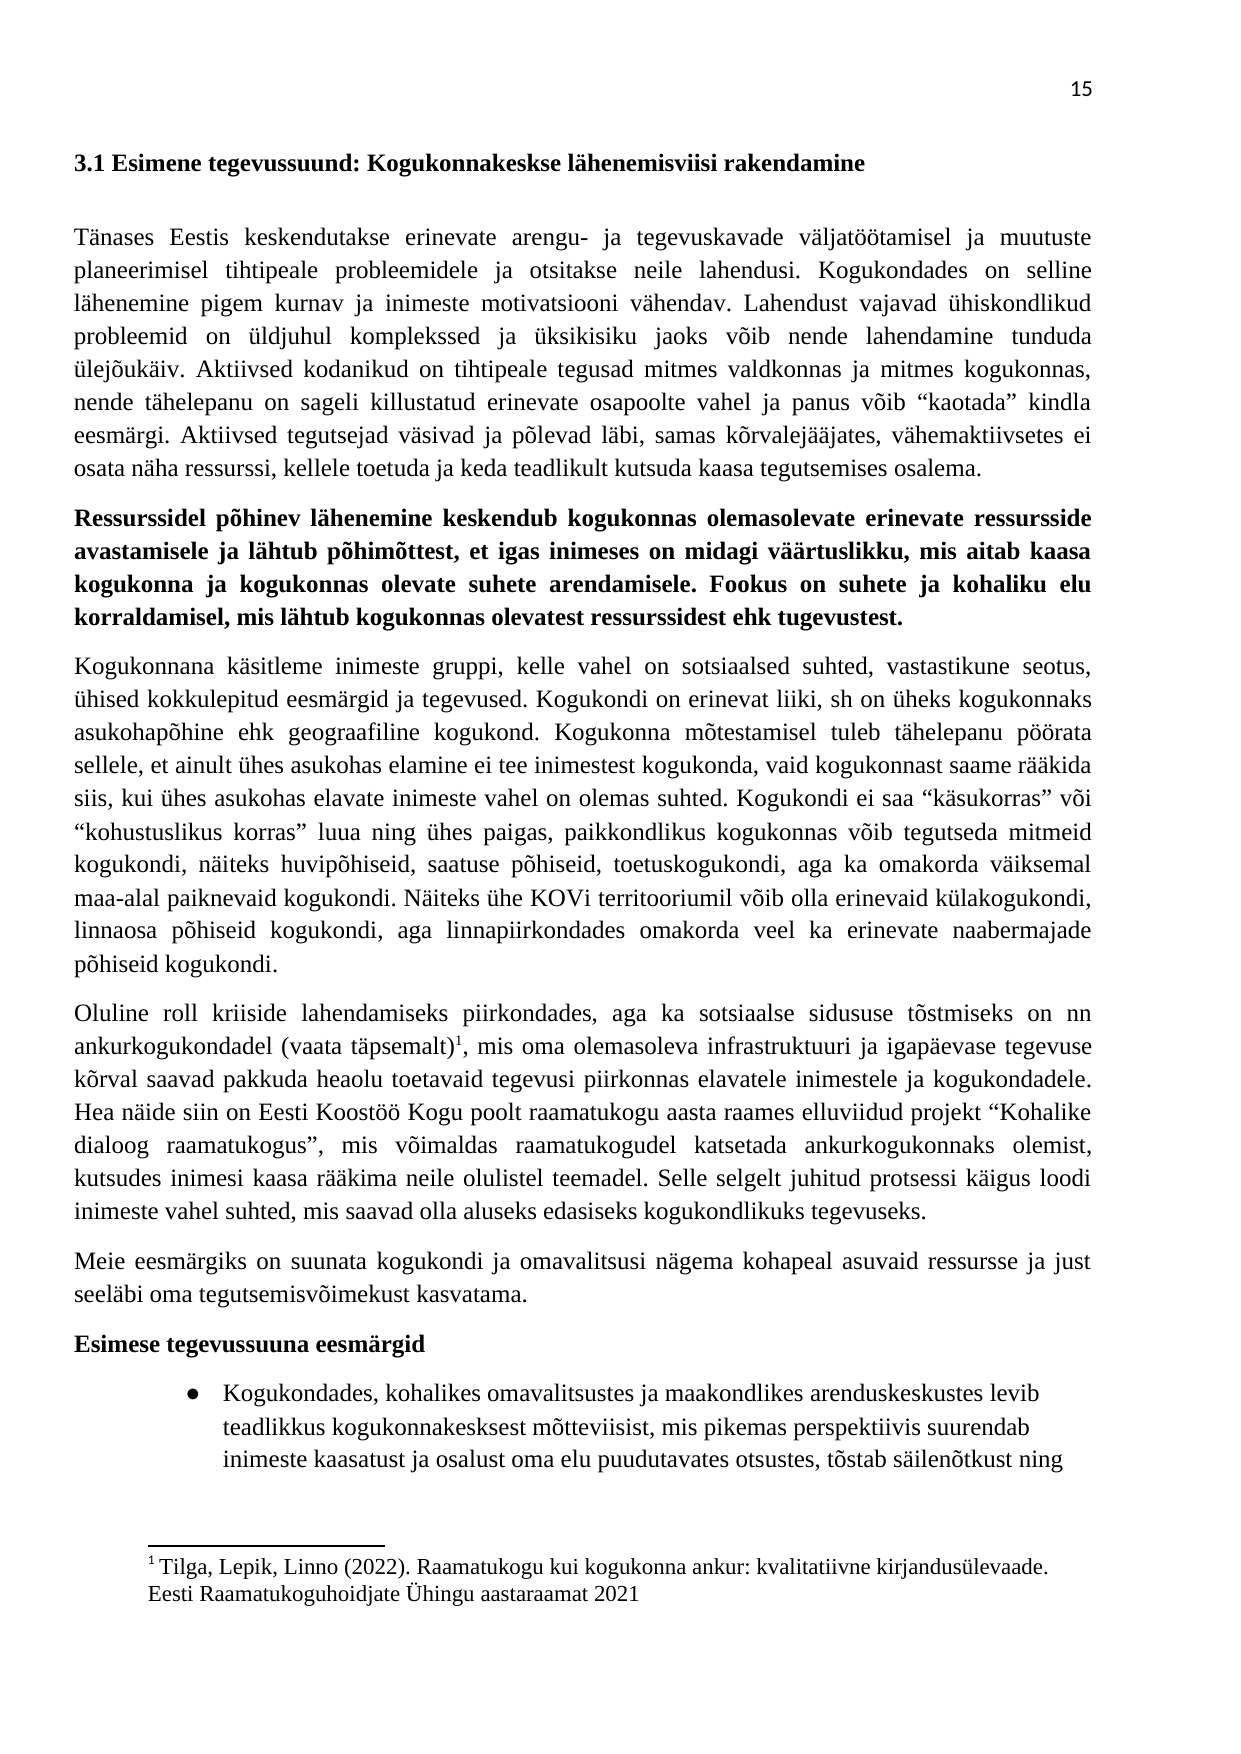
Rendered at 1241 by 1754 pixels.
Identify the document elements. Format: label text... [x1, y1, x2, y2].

text Oluline roll kriiside lahendamiseks piirkondades, aga ka sotsiaalse sidususe tõstmiseks on nn ankurkogukondadel (vaata täpsemalt), mis oma olemasoleva infrastruktuuri ja igapäevase tegevuse kõrval saavad pakkuda heaolu toetavaid tegevusi piirkonnas elavatele inimestele ja kogukondadele. Hea näide siin on Eesti Koostöö Kogu poolt raamatukogu aasta raames elluviidud projekt “Kohalike dialoog raamatukogus”, mis võimaldas raamatukogudel katsetada ankurkogukonnaks olemist, kutsudes inimesi kaasa rääkima neile olulistel teemadel. Selle selgelt juhitud protsessi käigus loodi inimeste vahel suhted, mis saavad olla aluseks edasiseks kogukondlikuks tegevuseks. [74, 998, 1093, 1225]
text Tänases Eestis keskendutakse erinevate arengu- ja tegevuskavade väljatöötamisel ja muutuste planeerimisel tihtipeale probleemidele ja otsitakse neile lahendusi. Kogukondades on selline lähenemine pigem kurnav ja inimeste motivatsiooni vähendav. Lahendust vajavad ühiskondlikud probleemid on üldjuhul komplekssed ja üksikisiku jaoks võib nende lahendamine tunduda ülejõukäiv. Aktiivsed kodanikud on tihtipeale tegusad mitmes valdkonnas ja mitmes kogukonnas, nende tähelepanu on sageli killustatud erinevate osapoolte vahel ja panus võib “kaotada” kindla eesmärgi. Aktiivsed tegutsejad väsivad ja põlevad läbi, samas kõrvalejääjates, vähemaktiivsetes ei osata näha ressurssi, kellele toetuda ja keda teadlikult kutsuda kaasa tegutsemises osalema. [74, 189, 1093, 482]
text Ressurssidel põhinev lähenemine keskendub kogukonnas olemasolevate erinevate ressursside avastamisele ja lähtub põhimõttest, et igas inimeses on midagi väärtuslikku, mis aitab kaasa kogukonna ja kogukonnas olevate suhete arendamisele. Fookus on suhete ja kohaliku elu korraldamisel, mis lähtub kogukonnas olevatest ressurssidest ehk tugevustest. [74, 503, 1093, 631]
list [185, 1378, 1093, 1473]
text Meie eesmärgiks on suunata kogukondi ja omavalitsusi nägema kohapeal asuvaid ressursse ja just seeläbi oma tegutsemisvõimekust kasvatama. [74, 1275, 1093, 1308]
subtitle 3.1 Esimene tegevussuund: Kogukonnakeskse lähenemisviisi rakendamine [74, 148, 1093, 176]
text Esimese tegevussuuna eesmärgid [74, 1329, 1093, 1358]
text Kogukonnana käsitleme inimeste gruppi, kelle vahel on sotsiaalsed suhted, vastastikune seotus, ühised kokkulepitud eesmärgid ja tegevused. Kogukondi on erinevat liiki, sh on üheks kogukonnaks asukohapõhine ehk geograafiline kogukond. Kogukonna mõtestamisel tuleb tähelepanu pöörata sellele, et ainult ühes asukohas elamine ei tee inimestest kogukonda, vaid kogukonnast saame rääkida siis, kui ühes asukohas elavate inimeste vahel on olemas suhted. Kogukondi ei saa “käsukorras” või “kohustuslikus korras” luua ning ühes paigas, paikkondlikus kogukonnas võib tegutseda mitmeid kogukondi, näiteks huvipõhiseid, saatuse põhiseid, toetuskogukondi, aga ka omakorda väiksemal maa-alal paiknevaid kogukondi. Näiteks ühe KOVi territooriumil võib olla erinevaid külakogukondi, linnaosa põhiseid kogukondi, aga linnapiirkondades omakorda veel ka erinevate naabermajade põhiseid kogukondi. [74, 651, 1093, 977]
